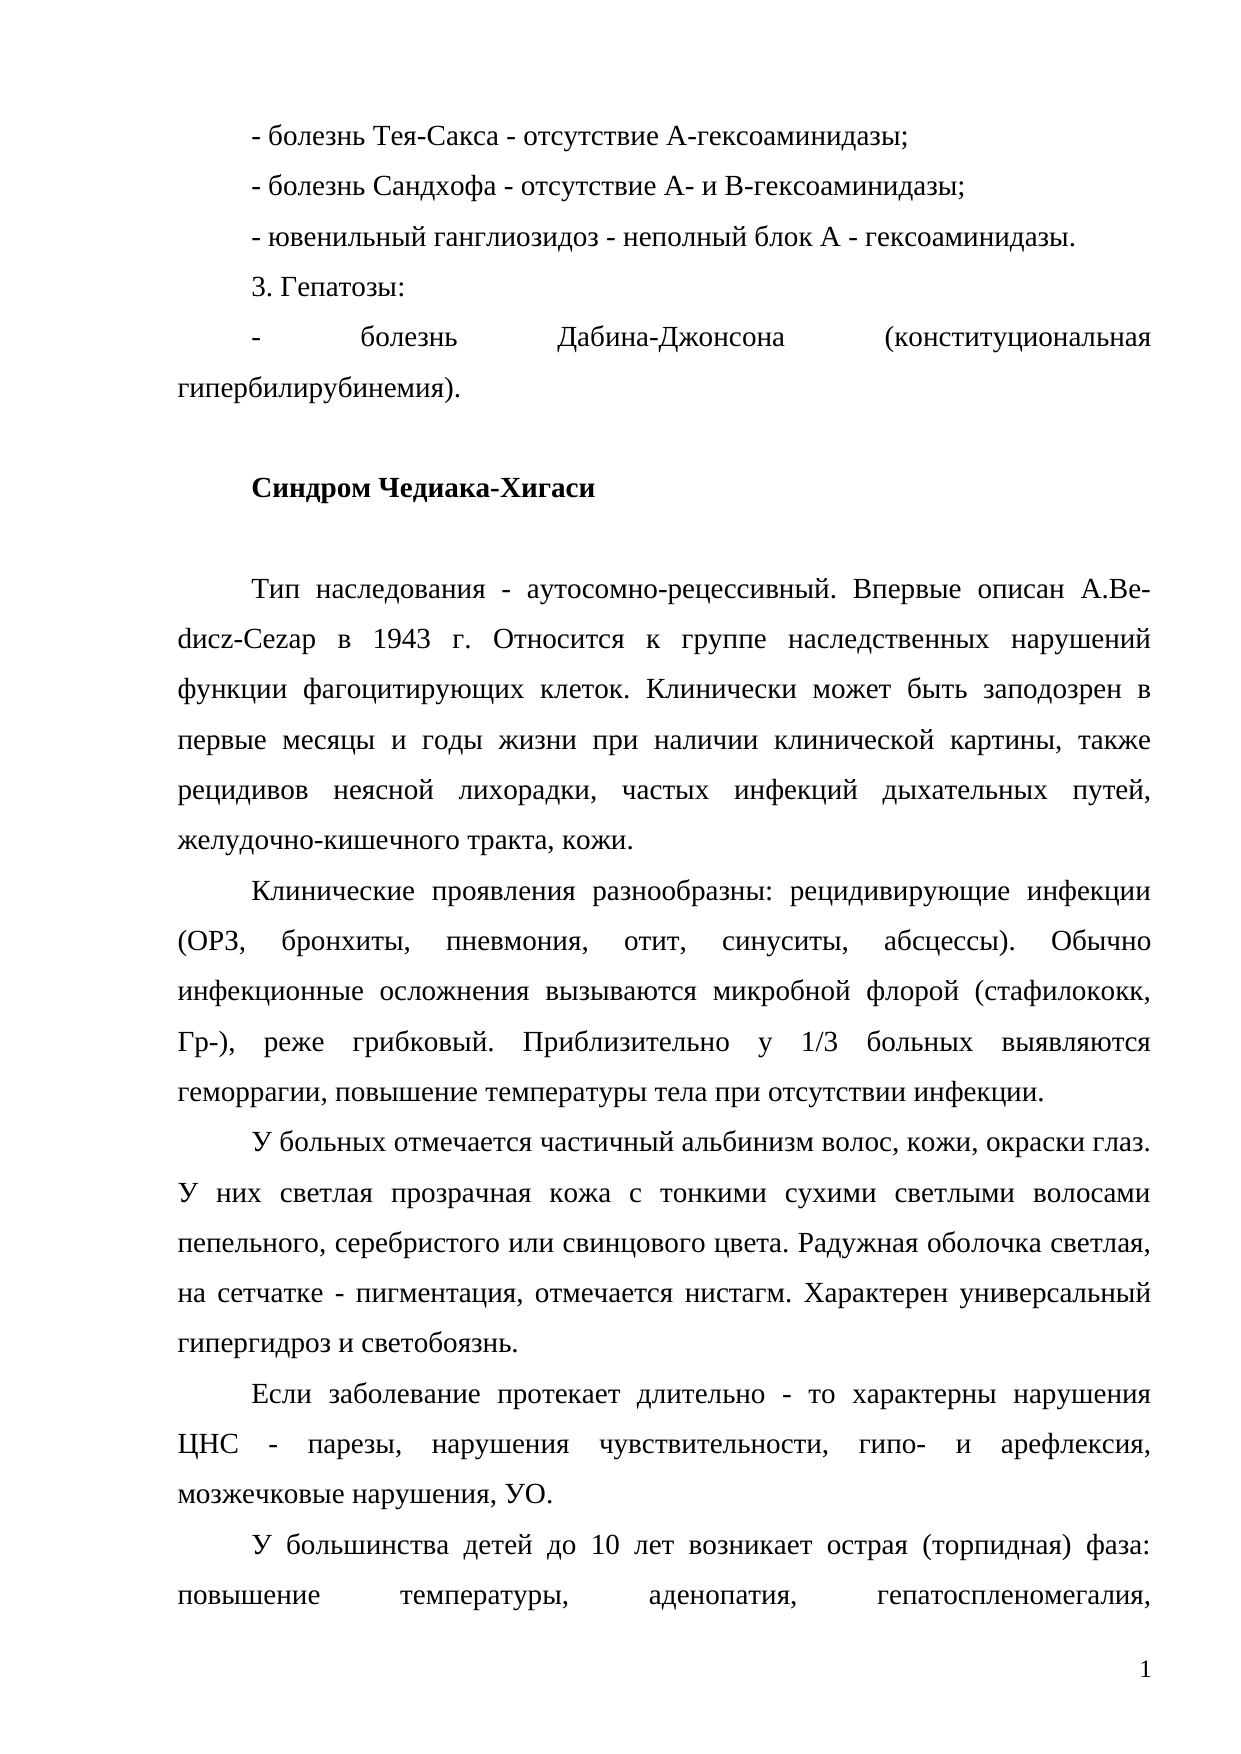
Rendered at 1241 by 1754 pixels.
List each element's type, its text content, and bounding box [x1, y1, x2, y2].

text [177, 1527, 1152, 1611]
text Если заболевание протекает длительно - то характерны нарушения ЦНС - парезы, нарушения чувствительности, гипо- и арефлексия, мозжечковые нарушения, УО. [177, 1376, 1152, 1510]
text - болезнь Сандхофа - отсутствие А- и В-гексоаминидазы; [177, 168, 1152, 202]
text Синдром Чедиака-Хигаси [177, 470, 1152, 504]
text - ювенильный ганглиозидоз - неполный блок А - гексоаминидазы. [177, 219, 1152, 252]
text - болезнь Тея-Сакса - отсутствие А-гексоаминидазы; [177, 118, 1152, 152]
text - болезнь Дабина-Джонсона (конституциональная гипербилирубинемия). [177, 319, 1152, 403]
text Тип наследования - аутосомно-рецессивный. Впервые описан А.Ве- dисz-Cezap в 1943 г. Относится к группе наследственных нарушений функции фагоцитирующих клеток. Клинически может быть заподозрен в первые месяцы и годы жизни при наличии клинической картины, также рецидивов неясной лихорадки, частых инфекций дыхательных путей, желудочно-кишечного тракта, кожи. [177, 571, 1152, 856]
text 3. Гепатозы: [177, 269, 1152, 303]
text Клинические проявления разнообразны: рецидивирующие инфекции (ОРЗ, бронхиты, пневмония, отит, синуситы, абсцессы). Обычно инфекционные осложнения вызываются микробной флорой (стафилококк, Гр-), реже грибковый. Приблизительно у 1/3 больных выявляются геморрагии, повышение температуры тела при отсутствии инфекции. [177, 873, 1152, 1108]
text У больных отмечается частичный альбинизм волос, кожи, окраски глаз. У них светлая прозрачная кожа с тонкими сухими светлыми волосами пепельного, серебристого или свинцового цвета. Радужная оболочка светлая, на сетчатке - пигментация, отмечается нистагм. Характерен универсальный гипергидроз и светобоязнь. [177, 1124, 1152, 1359]
